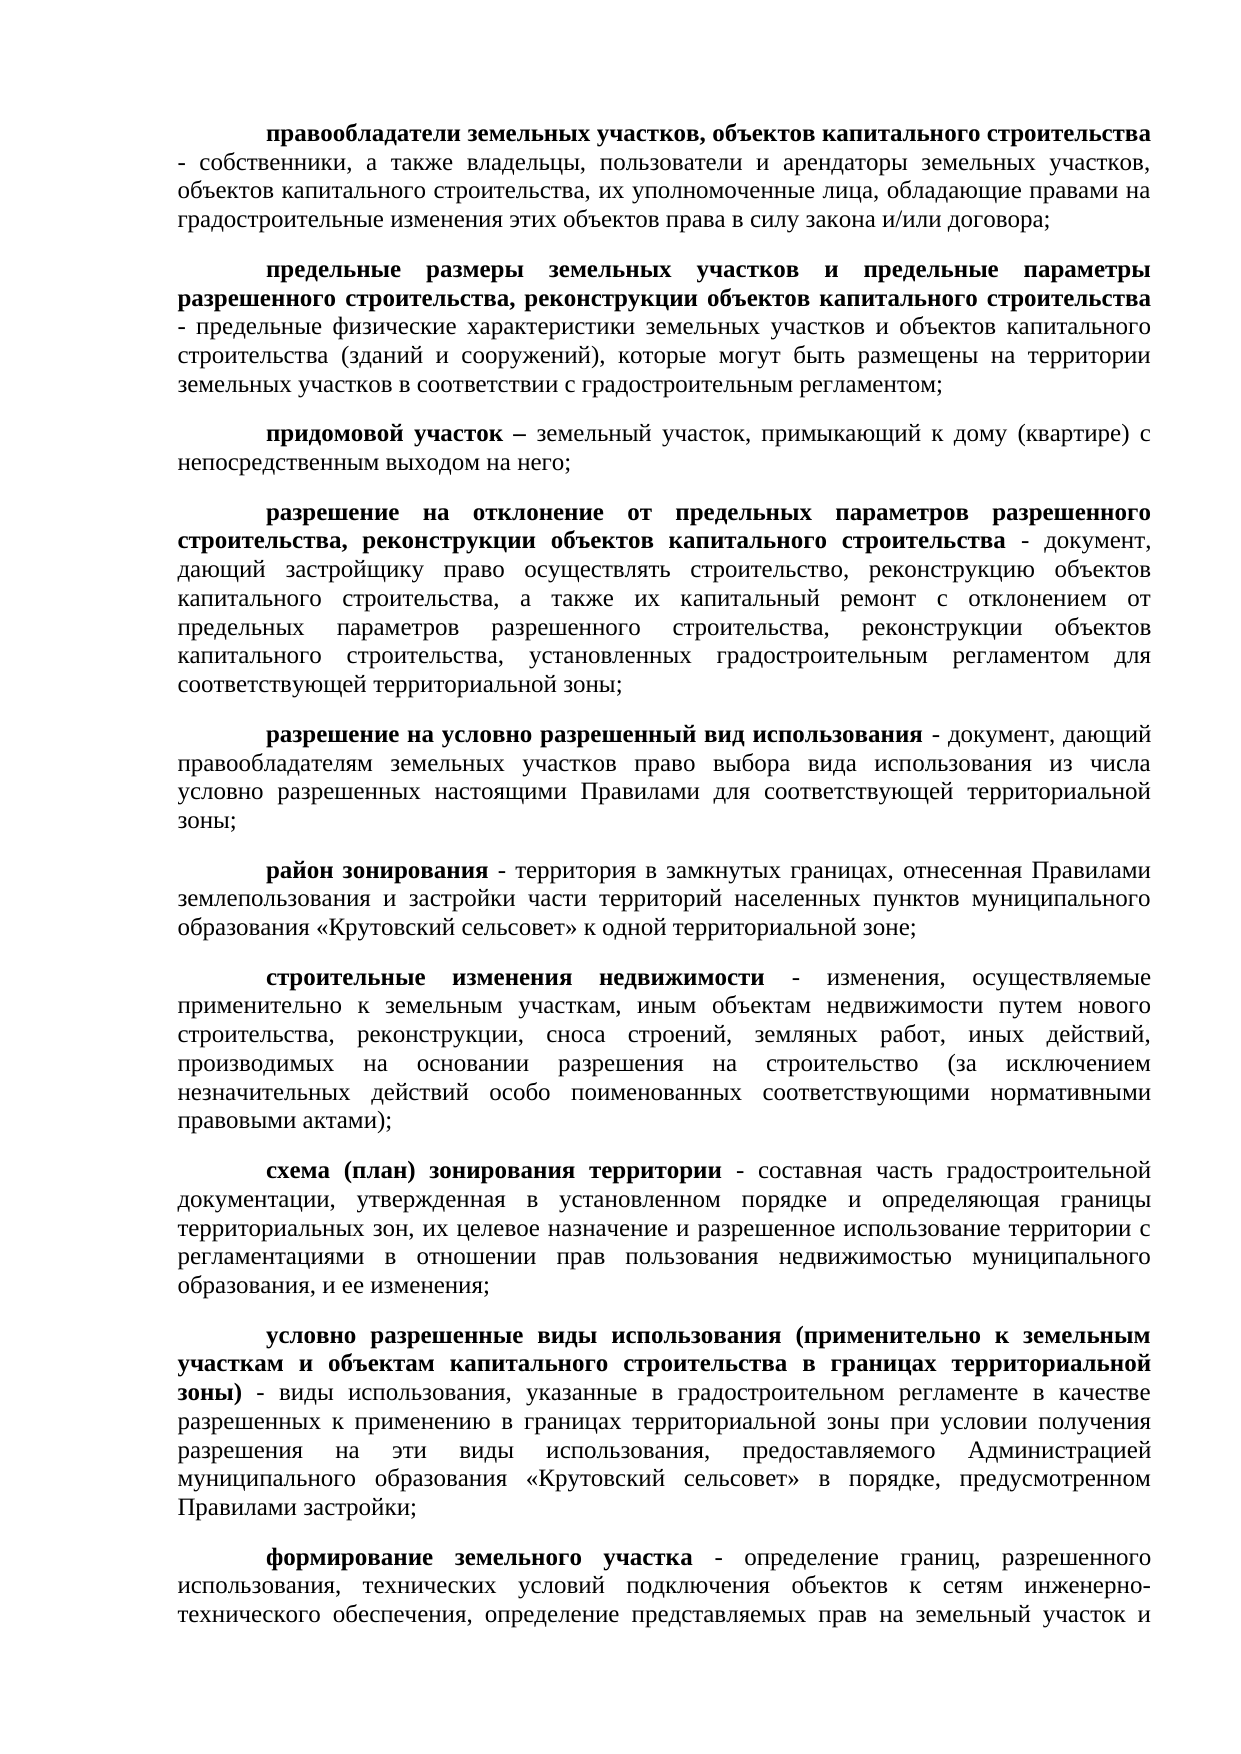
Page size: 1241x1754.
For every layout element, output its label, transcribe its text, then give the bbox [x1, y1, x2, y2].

text разрешение на отклонение от предельных параметров разрешенного строительства, реконструкции объектов капитального строительства - документ, дающий застройщику право осуществлять строительство, реконструкцию объектов капитального строительства, а также их капитальный ремонт с отклонением от предельных параметров разрешенного строительства, реконструкции объектов капитального строительства, установленных градостроительным регламентом для соответствующей территориальной зоны; [177, 497, 1152, 698]
text правообладатели земельных участков, объектов капитального строительства - собственники, а также владельцы, пользователи и арендаторы земельных участков, объектов капитального строительства, их уполномоченные лица, обладающие правами на градостроительные изменения этих объектов права в силу закона и/или договора; [177, 118, 1152, 233]
text придомовой участок – земельный участок, примыкающий к дому (квартире) с непосредственным выходом на него; [177, 418, 1152, 476]
text разрешение на условно разрешенный вид использования - документ, дающий правообладателям земельных участков право выбора вида использования из числа условно разрешенных настоящими Правилами для соответствующей территориальной зоны; [177, 719, 1152, 834]
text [177, 1542, 1152, 1628]
text строительные изменения недвижимости - изменения, осуществляемые применительно к земельным участкам, иным объектам недвижимости путем нового строительства, реконструкции, сноса строений, земляных работ, иных действий, производимых на основании разрешения на строительство (за исключением незначительных действий особо поименованных соответствующими нормативными правовыми актами); [177, 962, 1152, 1134]
text условно разрешенные виды использования (применительно к земельным участкам и объектам капитального строительства в границах территориальной зоны) - виды использования, указанные в градостроительном регламенте в качестве разрешенных к применению в границах территориальной зоны при условии получения разрешения на эти виды использования, предоставляемого Администрацией муниципального образования «Крутовский сельсовет» в порядке, предусмотренном Правилами застройки; [177, 1320, 1152, 1521]
text район зонирования - территория в замкнутых границах, отнесенная Правилами землепользования и застройки части территорий населенных пунктов муниципального образования «Крутовский сельсовет» к одной территориальной зоне; [177, 855, 1152, 941]
text предельные размеры земельных участков и предельные параметры разрешенного строительства, реконструкции объектов капитального строительства - предельные физические характеристики земельных участков и объектов капитального строительства (зданий и сооружений), которые могут быть размещены на территории земельных участков в соответствии с градостроительным регламентом; [177, 254, 1152, 398]
text схема (план) зонирования территории - составная часть градостроительной документации, утвержденная в установленном порядке и определяющая границы территориальных зон, их целевое назначение и разрешенное использование территории с регламентациями в отношении прав пользования недвижимостью муниципального образования, и ее изменения; [177, 1155, 1152, 1299]
